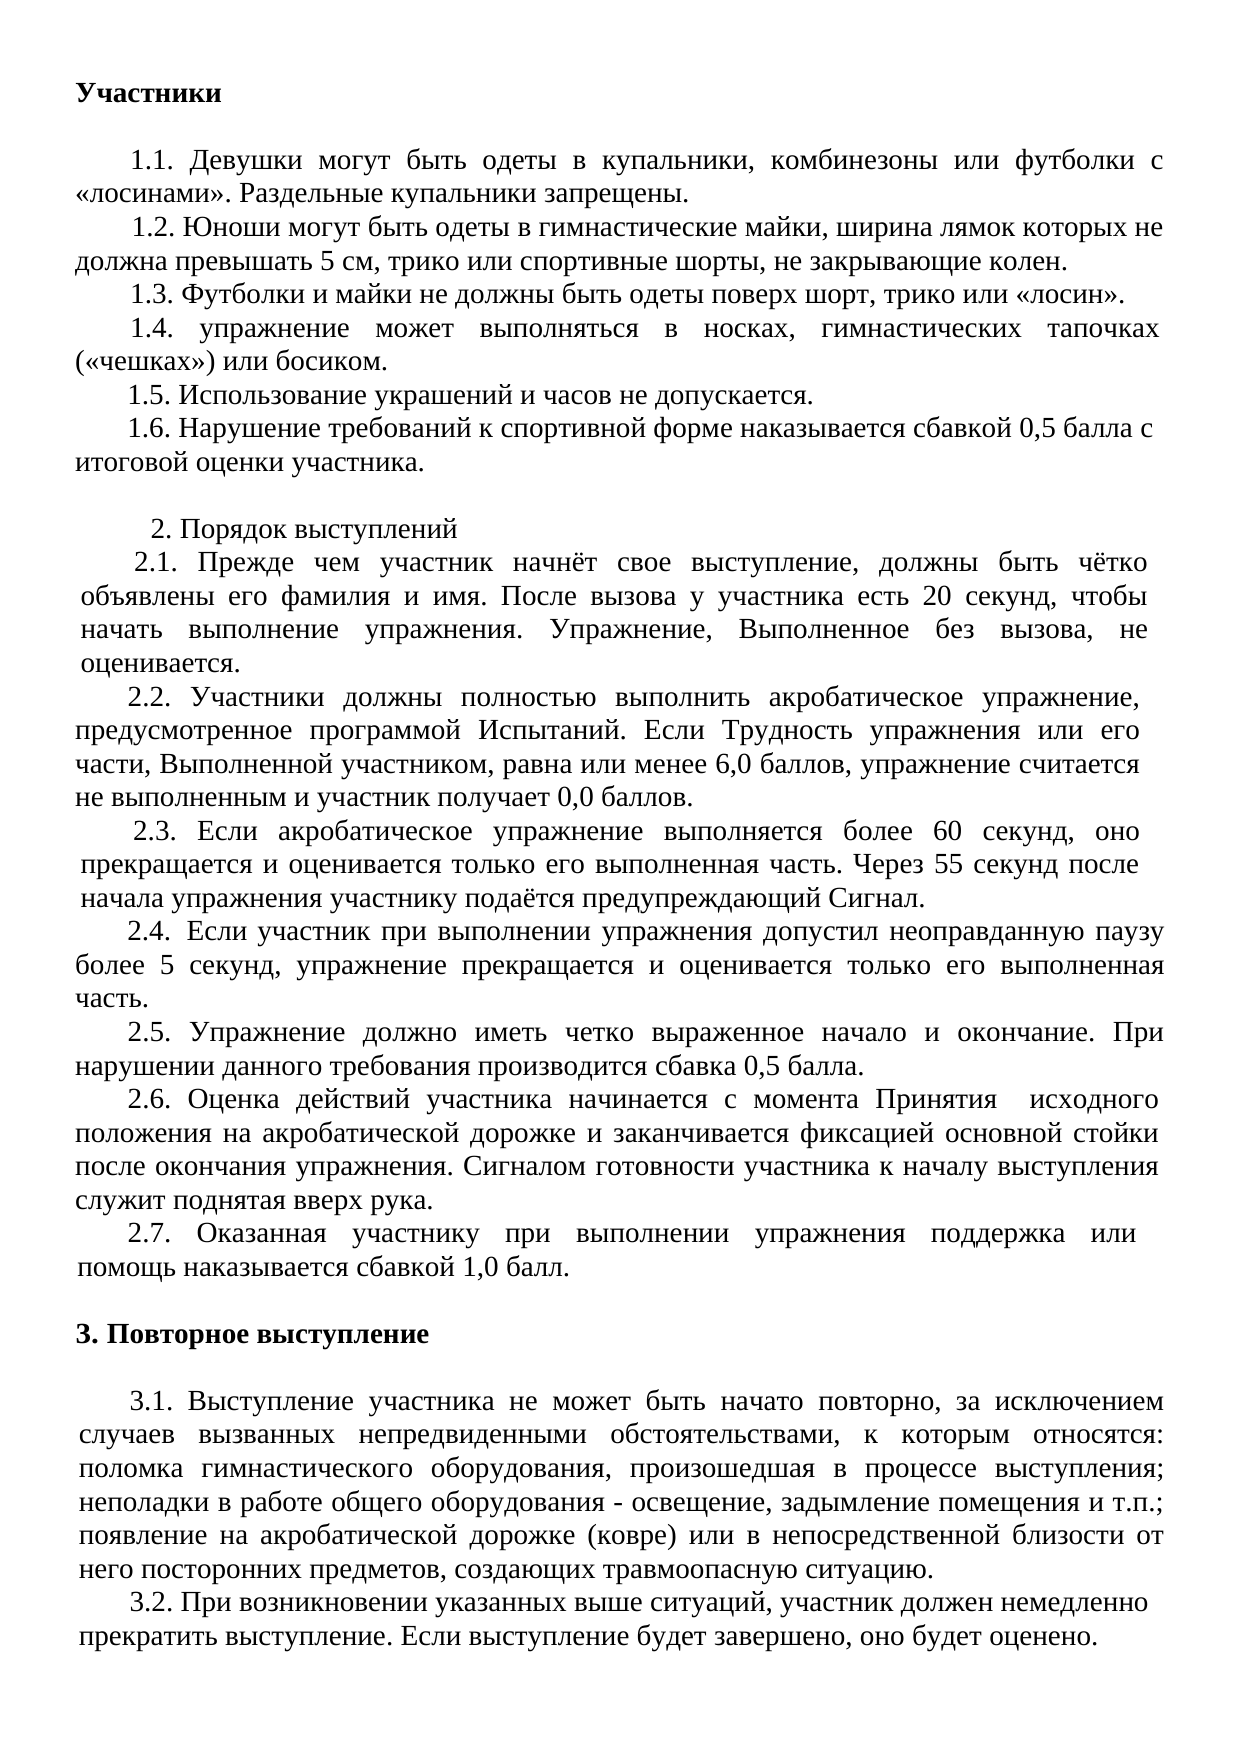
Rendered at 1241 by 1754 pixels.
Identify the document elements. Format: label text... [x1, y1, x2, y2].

text 2. Порядок выступлений [150, 511, 1165, 544]
text 1.3. Футболки и майки не должны быть одеты поверх шорт, трико или «лосин». [75, 276, 1161, 310]
text 2.2. Участники должны полностью выполнить акробатическое упражнение, предусмотренное программой Испытаний. Если Трудность упражнения или его части, Выполненной участником, равна или менее 6,0 баллов, упражнение считается не выполненным и участник получает 0,0 баллов. [75, 679, 1141, 813]
text 3. Повторное выступление [75, 1316, 1164, 1349]
text Участники [75, 75, 1165, 108]
text 2.6. Оценка действий участника начинается с момента Принятия исходного положения на акробатической дорожке и заканчивается фиксацией основной стойки после окончания упражнения. Сигналом готовности участника к началу выступления служит поднятая вверх рука. [75, 1081, 1160, 1215]
text 2.7. Оказанная участнику при выполнении упражнения поддержка или помощь наказывается сбавкой 1,0 балл. [77, 1215, 1163, 1282]
text 3.2. При возникновении указанных выше ситуаций, участник должен немедленно прекратить выступление. Если выступление будет завершено, оно будет оценено. [78, 1584, 1165, 1651]
text 1.5. Использование украшений и часов не допускается. [75, 377, 1165, 410]
text 2.3. Если акробатическое упражнение выполняется более 60 секунд, оно прекращается и оценивается только его выполненная часть. Через 55 секунд после начала упражнения участнику подаётся предупреждающий Сигнал. [80, 813, 1141, 913]
text 3.1. Выступление участника не может быть начато повторно, за исключением случаев вызванных непредвиденными обстоятельствами, к которым относятся: поломка гимнастического оборудования, произошедшая в процессе выступления; неполадки в работе общего оборудования - освещение, задымление помещения и т.п.; появление на акробатической дорожке (ковре) или в непосредственной близости от него посторонних предметов, создающих травмоопасную ситуацию. [78, 1383, 1165, 1584]
text 1.4. упражнение может выполняться в носках, гимнастических тапочках («чешках») или босиком. [75, 310, 1161, 377]
text 1.1. Девушки могут быть одеты в купальники, комбинезоны или футболки с «лосинами». Раздельные купальники запрещены. [75, 142, 1165, 209]
text 2.4. Если участник при выполнении упражнения допустил неоправданную паузу более 5 секунд, упражнение прекращается и оценивается только его выполненная часть. [75, 913, 1165, 1014]
text 2.5. Упражнение должно иметь четко выраженное начало и окончание. При нарушении данного требования производится сбавка 0,5 балла. [75, 1014, 1165, 1081]
text 1.6. Нарушение требований к спортивной форме наказывается сбавкой 0,5 балла с итоговой оценки участника. [75, 410, 1154, 477]
text 1.2. Юноши могут быть одеты в гимнастические майки, ширина лямок которых не должна превышать 5 см, трико или спортивные шорты, не закрывающие колен. [75, 209, 1164, 276]
text 2.1. Прежде чем участник начнёт свое выступление, должны быть чётко объявлены его фамилия и имя. После вызова у участника есть 20 секунд, чтобы начать выполнение упражнения. Упражнение, Выполненное без вызова, не оценивается. [80, 544, 1149, 679]
